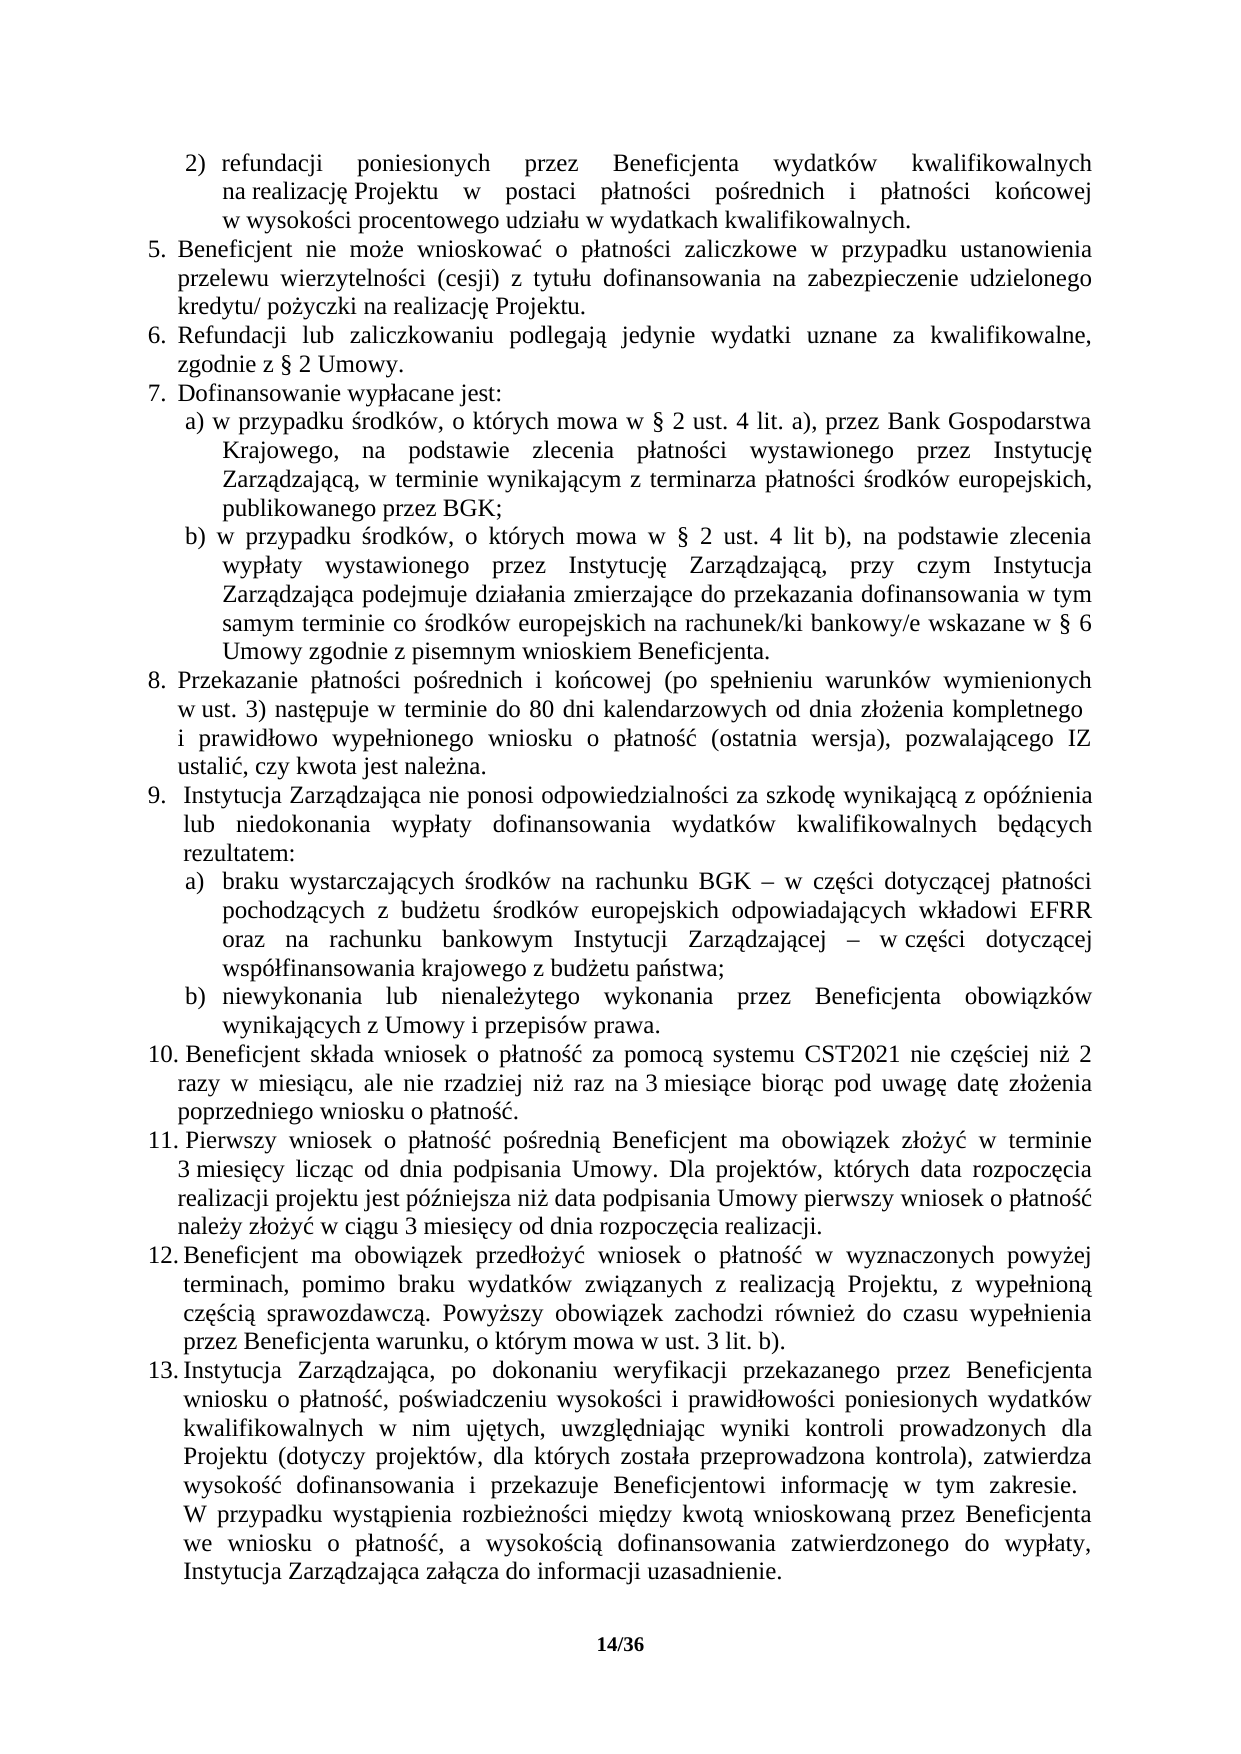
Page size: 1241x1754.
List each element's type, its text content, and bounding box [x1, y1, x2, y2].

list Beneficjent składa wniosek o płatność za pomocą systemu CST2021 nie częściej niż 2 razy w miesiącu, ale nie rzadziej niż raz na 3 miesiące biorąc pod uwagę datę złożenia poprzedniego wniosku o płatność. [148, 1039, 1093, 1125]
list niewykonania lub nienależytego wykonania przez Beneficjenta obowiązków wynikających z Umowy i przepisów prawa. [185, 981, 1093, 1039]
list refundacji poniesionych przez Beneficjenta wydatków kwalifikowalnych na realizację Projektu w postaci płatności pośrednich i płatności końcowej w wysokości procentowego udziału w wydatkach kwalifikowalnych. [185, 148, 1093, 234]
list Pierwszy wniosek o płatność pośrednią Beneficjent ma obowiązek złożyć w terminie 3 miesięcy licząc od dnia podpisania Umowy. Dla projektów, których data rozpoczęcia realizacji projektu jest późniejsza niż data podpisania Umowy pierwszy wniosek o płatność należy złożyć w ciągu 3 miesięcy od dnia rozpoczęcia realizacji. [148, 1125, 1093, 1240]
list Beneficjent nie może wnioskować o płatności zaliczkowe w przypadku ustanowienia przelewu wierzytelności (cesji) z tytułu dofinansowania na zabezpieczenie udzielonego kredytu/ pożyczki na realizację Projektu. [148, 234, 1093, 320]
list Instytucja Zarządzająca nie ponosi odpowiedzialności za szkodę wynikającą z opóźnienia lub niedokonania wypłaty dofinansowania wydatków kwalifikowalnych będących rezultatem: [148, 780, 1093, 866]
text a) w przypadku środków, o których mowa w § 2 ust. 4 lit. a), przez Bank Gospodarstwa Krajowego, na podstawie zlecenia płatności wystawionego przez Instytucję Zarządzającą, w terminie wynikającym z terminarza płatności środków europejskich, publikowanego przez BGK; [185, 406, 1093, 521]
list Refundacji lub zaliczkowaniu podlegają jedynie wydatki uznane za kwalifikowalne, zgodnie z § 2 Umowy. [148, 320, 1093, 378]
list Przekazanie płatności pośrednich i końcowej (po spełnieniu warunków wymienionych w ust. 3) następuje w terminie do 80 dni kalendarzowych od dnia złożenia kompletnego i prawidłowo wypełnionego wniosku o płatność (ostatnia wersja), pozwalającego IZ ustalić, czy kwota jest należna. [148, 665, 1093, 780]
text b) w przypadku środków, o których mowa w § 2 ust. 4 lit b), na podstawie zlecenia wypłaty wystawionego przez Instytucję Zarządzającą, przy czym Instytucja Zarządzająca podejmuje działania zmierzające do przekazania dofinansowania w tym samym terminie co środków europejskich na rachunek/ki bankowy/e wskazane w § 6 Umowy zgodnie z pisemnym wnioskiem Beneficjenta. [185, 521, 1093, 665]
list braku wystarczających środków na rachunku BGK – w części dotyczącej płatności pochodzących z budżetu środków europejskich odpowiadających wkładowi EFRR oraz na rachunku bankowym Instytucji Zarządzającej – w części dotyczącej współfinansowania krajowego z budżetu państwa; [185, 866, 1093, 981]
list Beneficjent ma obowiązek przedłożyć wniosek o płatność w wyznaczonych powyżej terminach, pomimo braku wydatków związanych z realizacją Projektu, z wypełnioną częścią sprawozdawczą. Powyższy obowiązek zachodzi również do czasu wypełnienia przez Beneficjenta warunku, o którym mowa w ust. 3 lit. b). [148, 1240, 1093, 1355]
list Dofinansowanie wypłacane jest: [148, 378, 1093, 406]
list Instytucja Zarządzająca, po dokonaniu weryfikacji przekazanego przez Beneficjenta wniosku o płatność, poświadczeniu wysokości i prawidłowości poniesionych wydatków kwalifikowalnych w nim ujętych, uwzględniając wyniki kontroli prowadzonych dla Projektu (dotyczy projektów, dla których została przeprowadzona kontrola), zatwierdza wysokość dofinansowania i przekazuje Beneficjentowi informację w tym zakresie. W przypadku wystąpienia rozbieżności między kwotą wnioskowaną przez Beneficjenta we wniosku o płatność, a wysokością dofinansowania zatwierdzonego do wypłaty, Instytucja Zarządzająca załącza do informacji uzasadnienie. [148, 1355, 1093, 1585]
